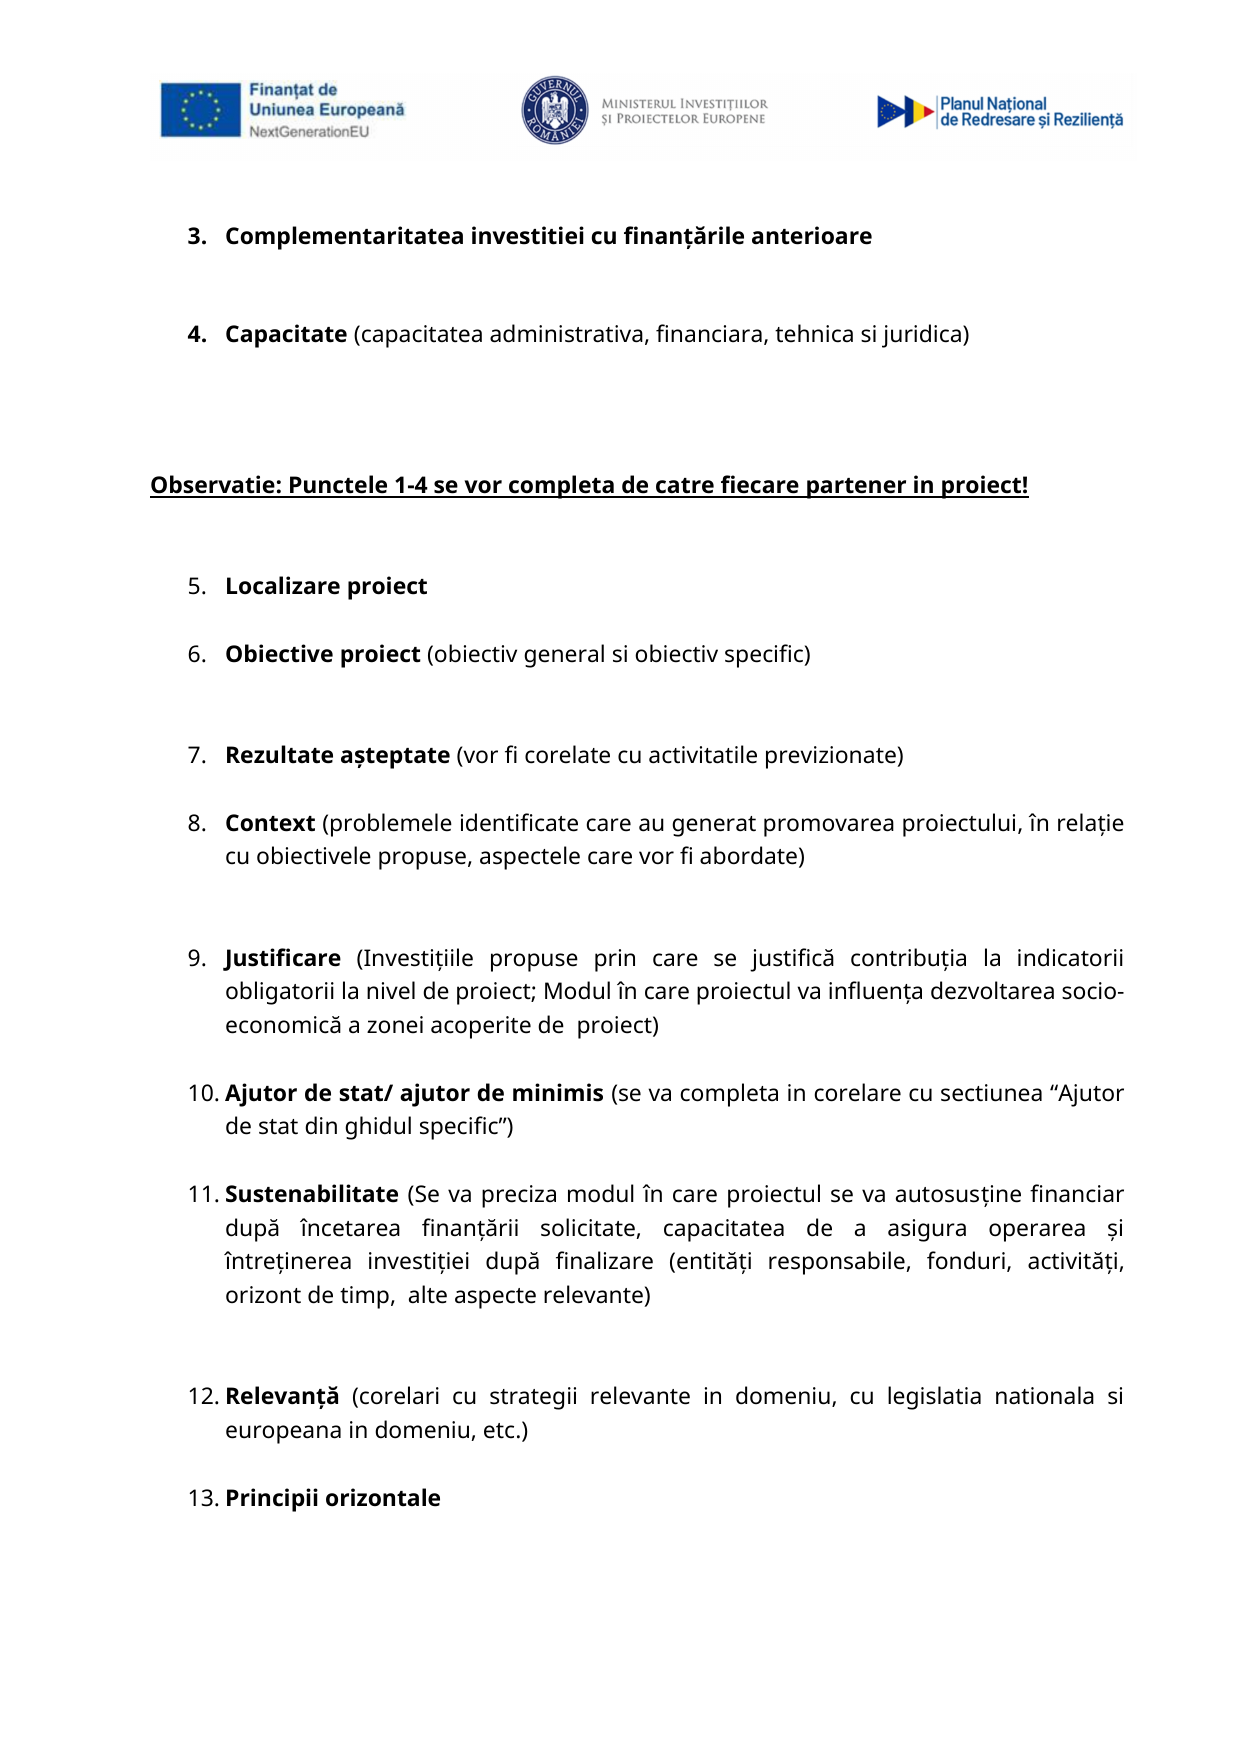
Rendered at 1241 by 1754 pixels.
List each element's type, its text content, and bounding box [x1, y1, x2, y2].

list Relevanță (corelari cu strategii relevante in domeniu, cu legislatia nationala si europeana in domeniu, etc.) [187, 1380, 1125, 1445]
list Principii orizontale [187, 1482, 1125, 1513]
list Localizare proiect [187, 570, 1125, 602]
list Capacitate (capacitatea administrativa, financiara, tehnica si juridica) [187, 318, 1125, 349]
list Obiective proiect (obiectiv general si obiectiv specific) [187, 638, 1125, 669]
list Context (problemele identificate care au generat promovarea proiectului, în relație cu obiectivele propuse, aspectele care vor fi abordate) [187, 807, 1125, 872]
list Justificare (Investițiile propuse prin care se justifică contribuția la indicatorii obligatorii la nivel de proiect; Modul în care proiectul va influența dezvoltarea socio-economică a zonei acoperite de proiect) [187, 942, 1125, 1040]
list Complementaritatea investitiei cu finanțările anterioare [187, 220, 1125, 251]
list Rezultate așteptate (vor fi corelate cu activitatile previzionate) [187, 739, 1125, 770]
list Ajutor de stat/ ajutor de minimis (se va completa in corelare cu sectiunea “Ajutor de stat din ghidul specific”) [187, 1077, 1125, 1142]
list Sustenabilitate (Se va preciza modul în care proiectul se va autosusţine financiar după încetarea finanţării solicitate, capacitatea de a asigura operarea şi întreţinerea investiţiei după finalizare (entităţi responsabile, fonduri, activităţi, orizont de timp, alte aspecte relevante) [187, 1178, 1125, 1310]
text Observatie: Punctele 1-4 se vor completa de catre fiecare partener in proiect! [150, 469, 1125, 501]
picture [150, 73, 1137, 161]
